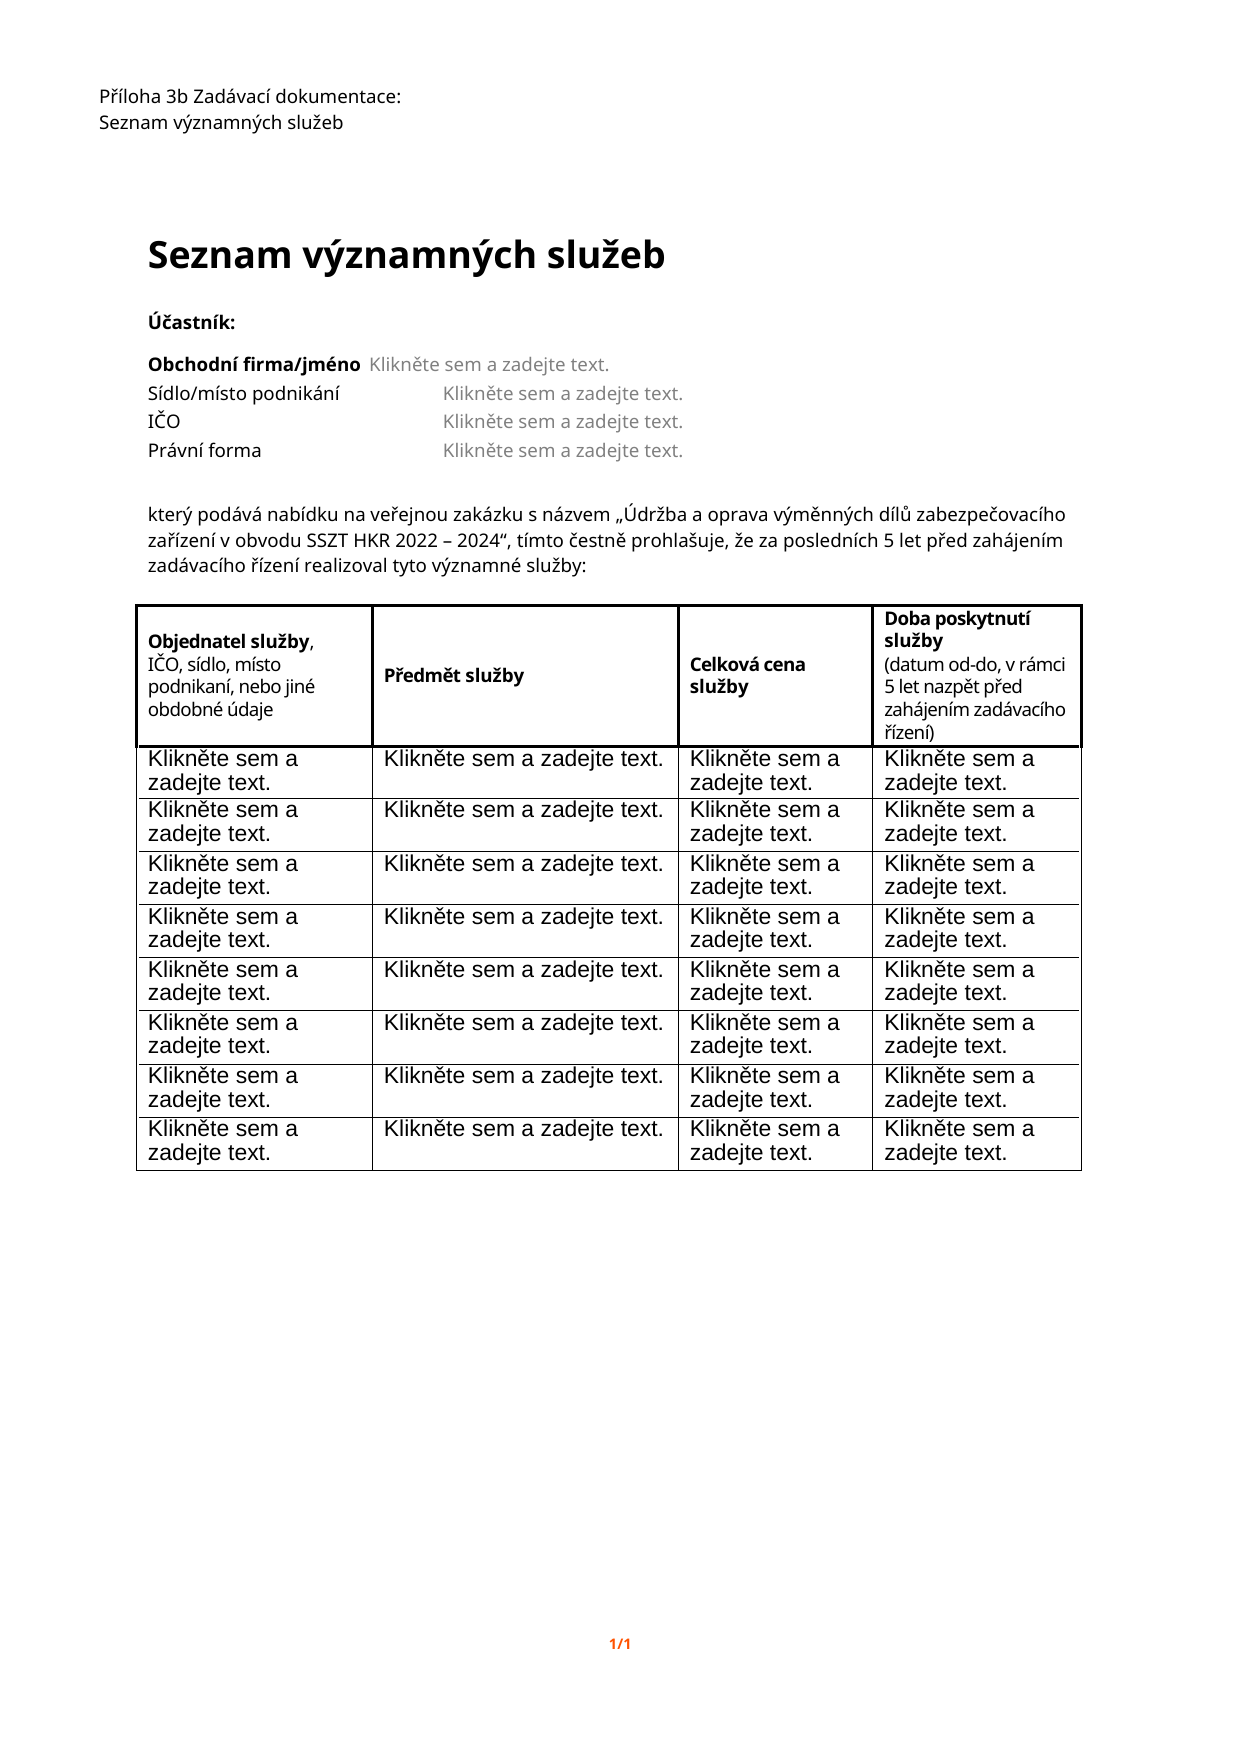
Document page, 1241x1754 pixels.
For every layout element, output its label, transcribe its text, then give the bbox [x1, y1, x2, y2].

text Právní forma [148, 435, 1093, 464]
table_header Objednatel služby, IČO, sídlo, místo podnikaní, nebo jiné obdobné údaje [138, 607, 371, 745]
text IČO [148, 406, 1093, 435]
table_header Předmět služby [374, 607, 677, 745]
text Obchodní firma/jméno [148, 348, 1093, 377]
title Seznam významných služeb [148, 228, 1093, 279]
text Sídlo/místo podnikání [148, 377, 1093, 406]
table_header Celková cena služby [680, 607, 871, 745]
table_header Doba poskytnutí služby (datum od-do, v rámci 5 let nazpět před zahájením zadávacího řízení) [874, 607, 1080, 745]
text který podává nabídku na veřejnou zakázku s názvem „Údržba a oprava výměnných dílů zabezpečovacího zařízení v obvodu SSZT HKR 2022 – 2024“, tímto čestně prohlašuje, že za posledních 5 let před zahájením zadávacího řízení realizoval tyto významné služby: [148, 502, 1093, 578]
text Účastník: [148, 304, 1093, 335]
